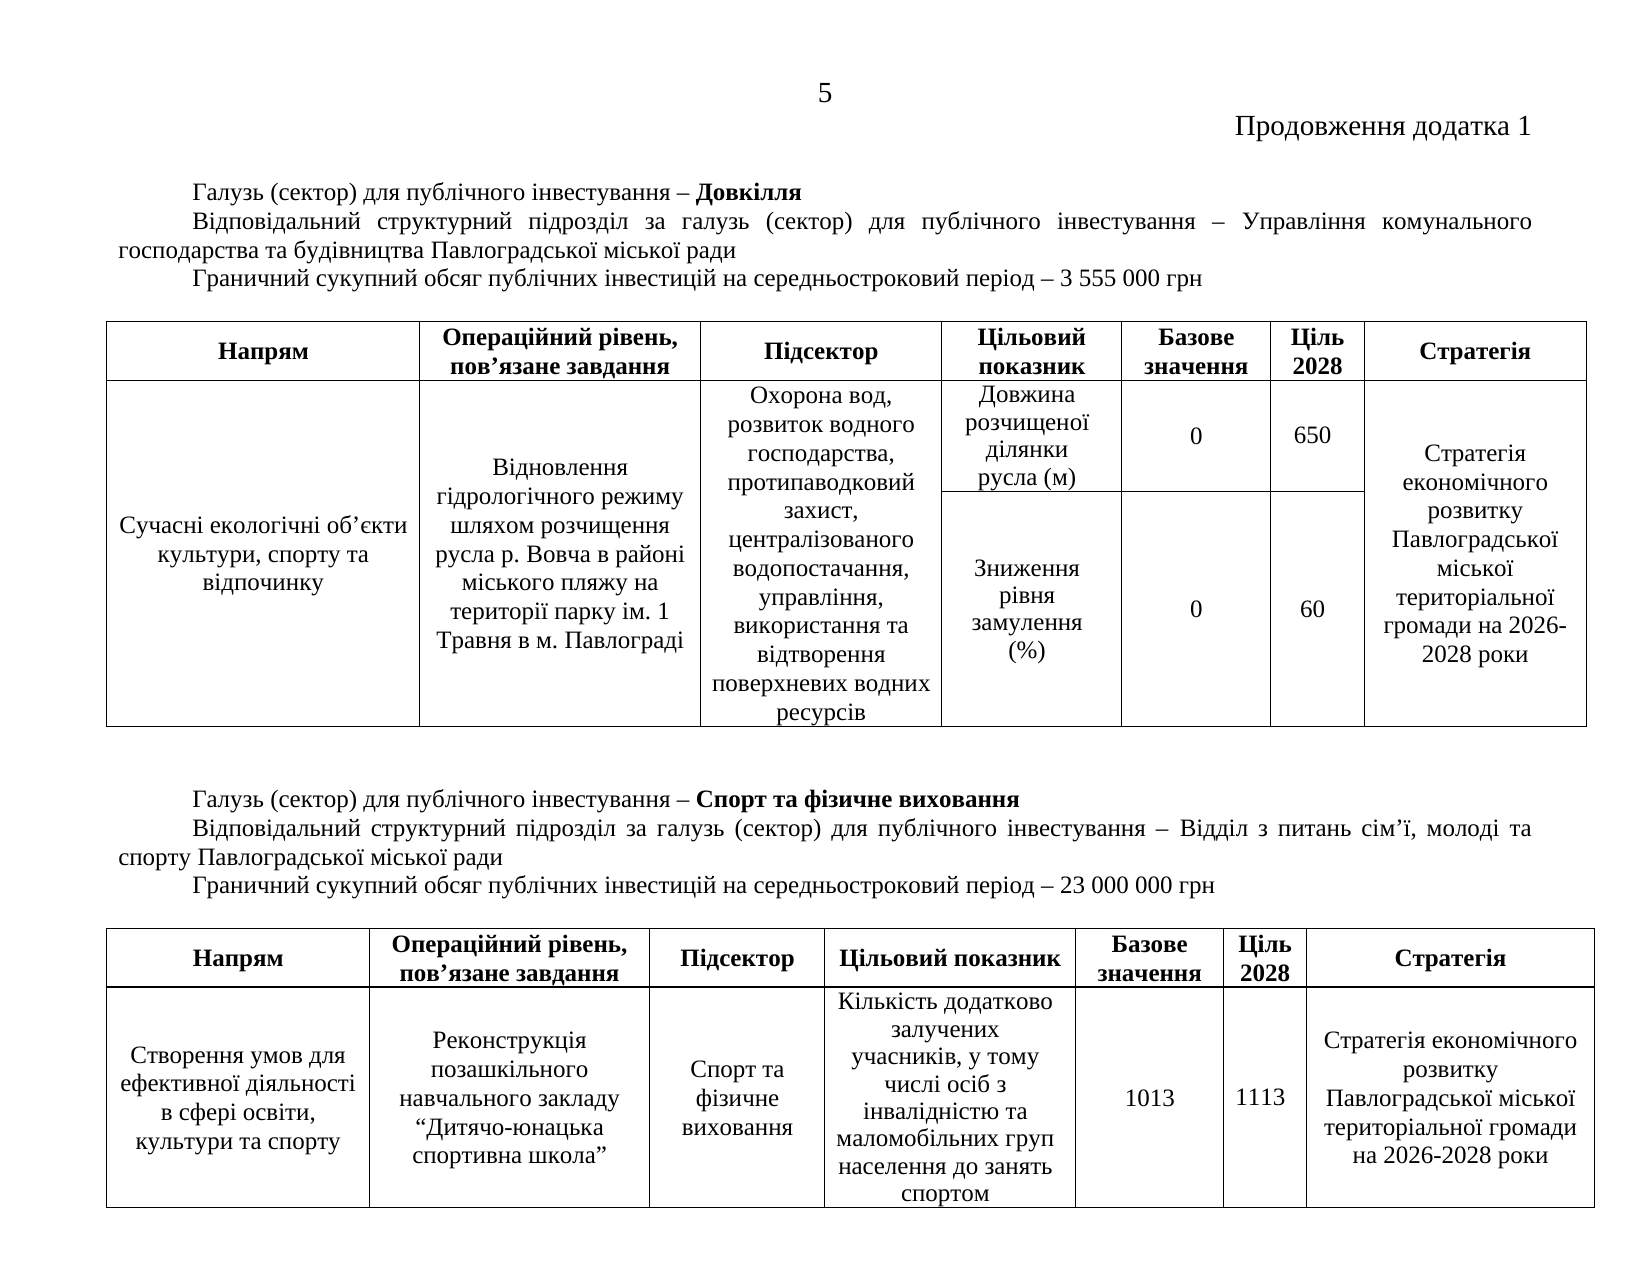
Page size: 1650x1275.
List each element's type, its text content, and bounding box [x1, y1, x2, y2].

table_cell Довжина розчищеної ділянки русла (м) [942, 381, 1121, 491]
text Граничний сукупний обсяг публічних інвестицій на середньостроковий період – 23 000 000 грн [118, 870, 1532, 899]
table_cell 650 [1271, 381, 1364, 491]
table_header Ціль 2028 [1224, 929, 1306, 986]
table_cell Спорт та фізичне виховання [650, 988, 824, 1207]
table_cell 1113 [1224, 988, 1306, 1207]
text Граничний сукупний обсяг публічних інвестицій на середньостроковий період – 3 555 000 грн [118, 263, 1532, 292]
table_header Цільовий показник [825, 929, 1075, 986]
text Галузь (сектор) для публічного інвестування – Спорт та фізичне виховання [118, 784, 1532, 813]
table_header Стратегія [1307, 929, 1594, 986]
table_cell Охорона вод, розвиток водного господарства, протипаводковий захист, централізованого водопостачання, управління, використання та відтворення поверхневих водних ресурсів [701, 381, 941, 726]
text Відповідальний структурний підрозділ за галузь (сектор) для публічного інвестування – Відділ з питань сім’ї, молоді та спорту Павлоградської міської ради [118, 813, 1532, 870]
table_header Напрям [107, 929, 369, 986]
table_cell Стратегія економічного розвитку Павлоградської міської територіальної громади на 2026-2028 роки [1365, 381, 1586, 726]
table_header Базове значення [1122, 322, 1270, 379]
table_header Цільовий показник [942, 322, 1121, 379]
table_header Ціль 2028 [1271, 322, 1364, 379]
table_cell Відновлення гідрологічного режиму шляхом розчищення русла р. Вовча в районі міського пляжу на території парку ім. 1 Травня в м. Павлограді [420, 381, 700, 726]
table_cell Сучасні екологічні об’єкти культури, спорту та відпочинку [107, 381, 419, 726]
table_cell 1013 [1076, 988, 1223, 1207]
table_header Підсектор [701, 322, 941, 379]
text Галузь (сектор) для публічного інвестування – Довкілля [118, 177, 1532, 206]
table_cell 60 [1271, 492, 1364, 726]
text Відповідальний структурний підрозділ за галузь (сектор) для публічного інвестування – Управління комунального господарства та будівництва Павлоградської міської ради [118, 206, 1532, 263]
table_cell 0 [1122, 492, 1270, 726]
table_cell Реконструкція позашкільного навчального закладу “Дитячо-юнацька спортивна школаˮ [370, 988, 649, 1207]
table_header Базове значення [1076, 929, 1223, 986]
table_header Стратегія [1365, 322, 1586, 379]
table_header Операційний рівень, пов’язане завдання [370, 929, 649, 986]
table_header Напрям [107, 322, 419, 379]
table_cell Зниження рівня замулення (%) [942, 492, 1121, 726]
table_header Підсектор [650, 929, 824, 986]
table_cell Стратегія економічного розвитку Павлоградської міської територіальної громади на 2026-2028 роки [1307, 988, 1594, 1207]
table_cell Кількість додатково залучених учасників, у тому числі осіб з інвалідністю та маломобільних груп населення до занять спортом [825, 988, 1075, 1207]
table_cell Створення умов для ефективної діяльності в сфері освіти, культури та спорту [107, 988, 369, 1207]
table_header Операційний рівень, пов’язане завдання [420, 322, 700, 379]
table_cell 0 [1122, 381, 1270, 491]
